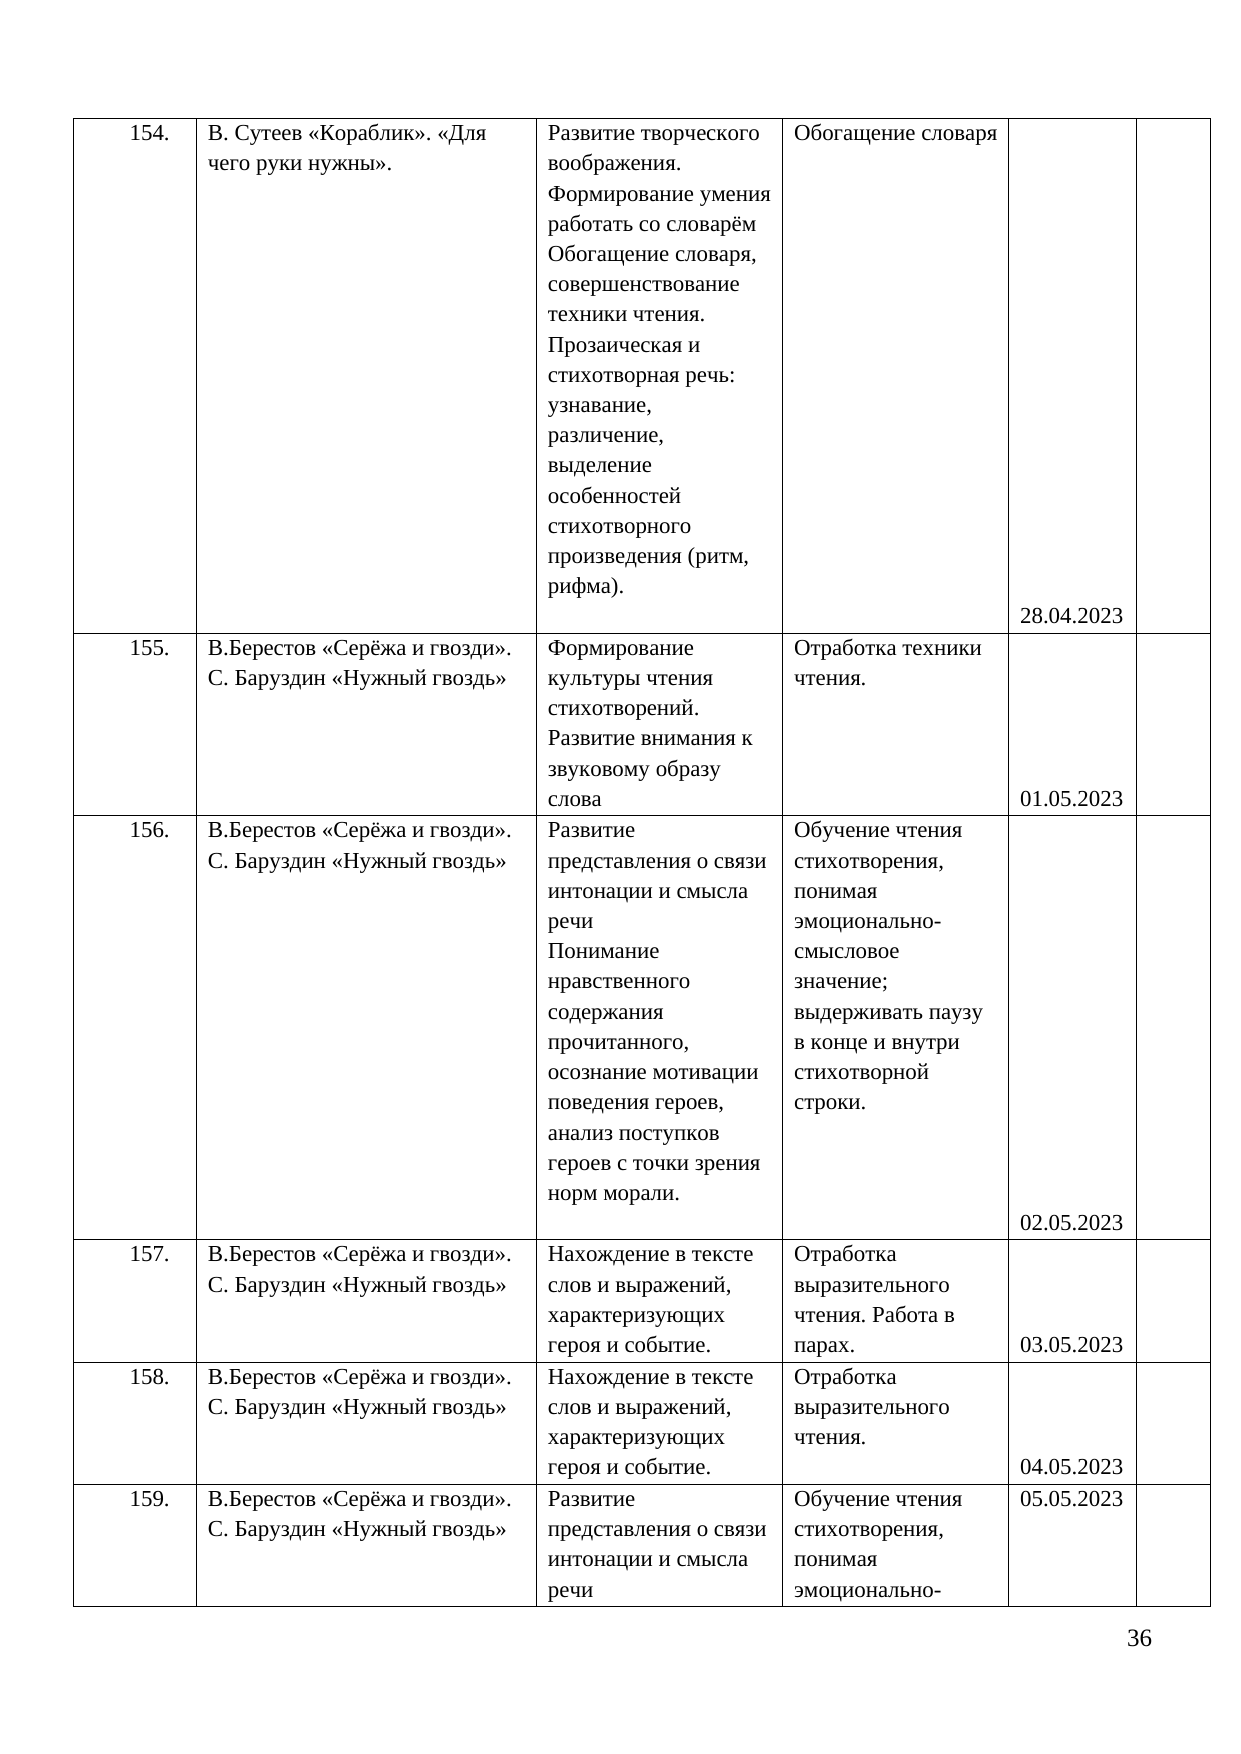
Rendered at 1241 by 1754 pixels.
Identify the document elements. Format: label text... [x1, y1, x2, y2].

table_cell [197, 119, 536, 633]
table_cell [74, 816, 196, 1239]
table_cell Нахождение в тексте слов и выражений, характеризующих героя и событие. [537, 1363, 782, 1484]
table_cell Отработка выразительного чтения. [783, 1363, 1008, 1484]
table_cell [74, 634, 196, 815]
table_cell Отработка техники чтения. [783, 634, 1008, 815]
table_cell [197, 1485, 536, 1606]
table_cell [537, 119, 782, 633]
table_cell 01.05.2023 [1009, 634, 1136, 815]
table_cell Обогащение словаря [783, 119, 1008, 633]
table_cell 04.05.2023 [1009, 1363, 1136, 1484]
table_cell 05.05.2023 [1009, 1485, 1136, 1606]
table_cell [1137, 1363, 1210, 1484]
table_cell Отработка выразительного чтения. Работа в парах. [783, 1240, 1008, 1362]
table_cell Нахождение в тексте слов и выражений, характеризующих героя и событие. [537, 1240, 782, 1362]
table_cell [74, 1240, 196, 1362]
table_cell В.Берестов «Серёжа и гвозди». С. Баруздин «Нужный гвоздь» [197, 634, 536, 815]
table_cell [783, 1485, 1008, 1606]
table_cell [537, 1485, 782, 1606]
table_cell В.Берестов «Серёжа и гвозди». С. Баруздин «Нужный гвоздь» [197, 816, 536, 1239]
table_cell [1137, 1485, 1210, 1606]
table_cell 02.05.2023 [1009, 816, 1136, 1239]
table_cell Обучение чтения стихотворения, понимая эмоционально-смысловое значение; выдерживать паузу в конце и внутри стихотворной строки. [783, 816, 1008, 1239]
table_cell [1137, 634, 1210, 815]
table_cell 03.05.2023 [1009, 1240, 1136, 1362]
table_cell [1137, 1240, 1210, 1362]
table_cell В.Берестов «Серёжа и гвозди». С. Баруздин «Нужный гвоздь» [197, 1363, 536, 1484]
table_cell В.Берестов «Серёжа и гвозди». С. Баруздин «Нужный гвоздь» [197, 1240, 536, 1362]
table_cell [1137, 816, 1210, 1239]
table_cell [74, 1363, 196, 1484]
table_cell [74, 119, 196, 633]
table_cell [1137, 119, 1210, 633]
table_cell [74, 1485, 196, 1606]
table_cell 28.04.2023 [1009, 119, 1136, 633]
table_cell Формирование культуры чтения стихотворений. Развитие внимания к звуковому образу слова [537, 634, 782, 815]
